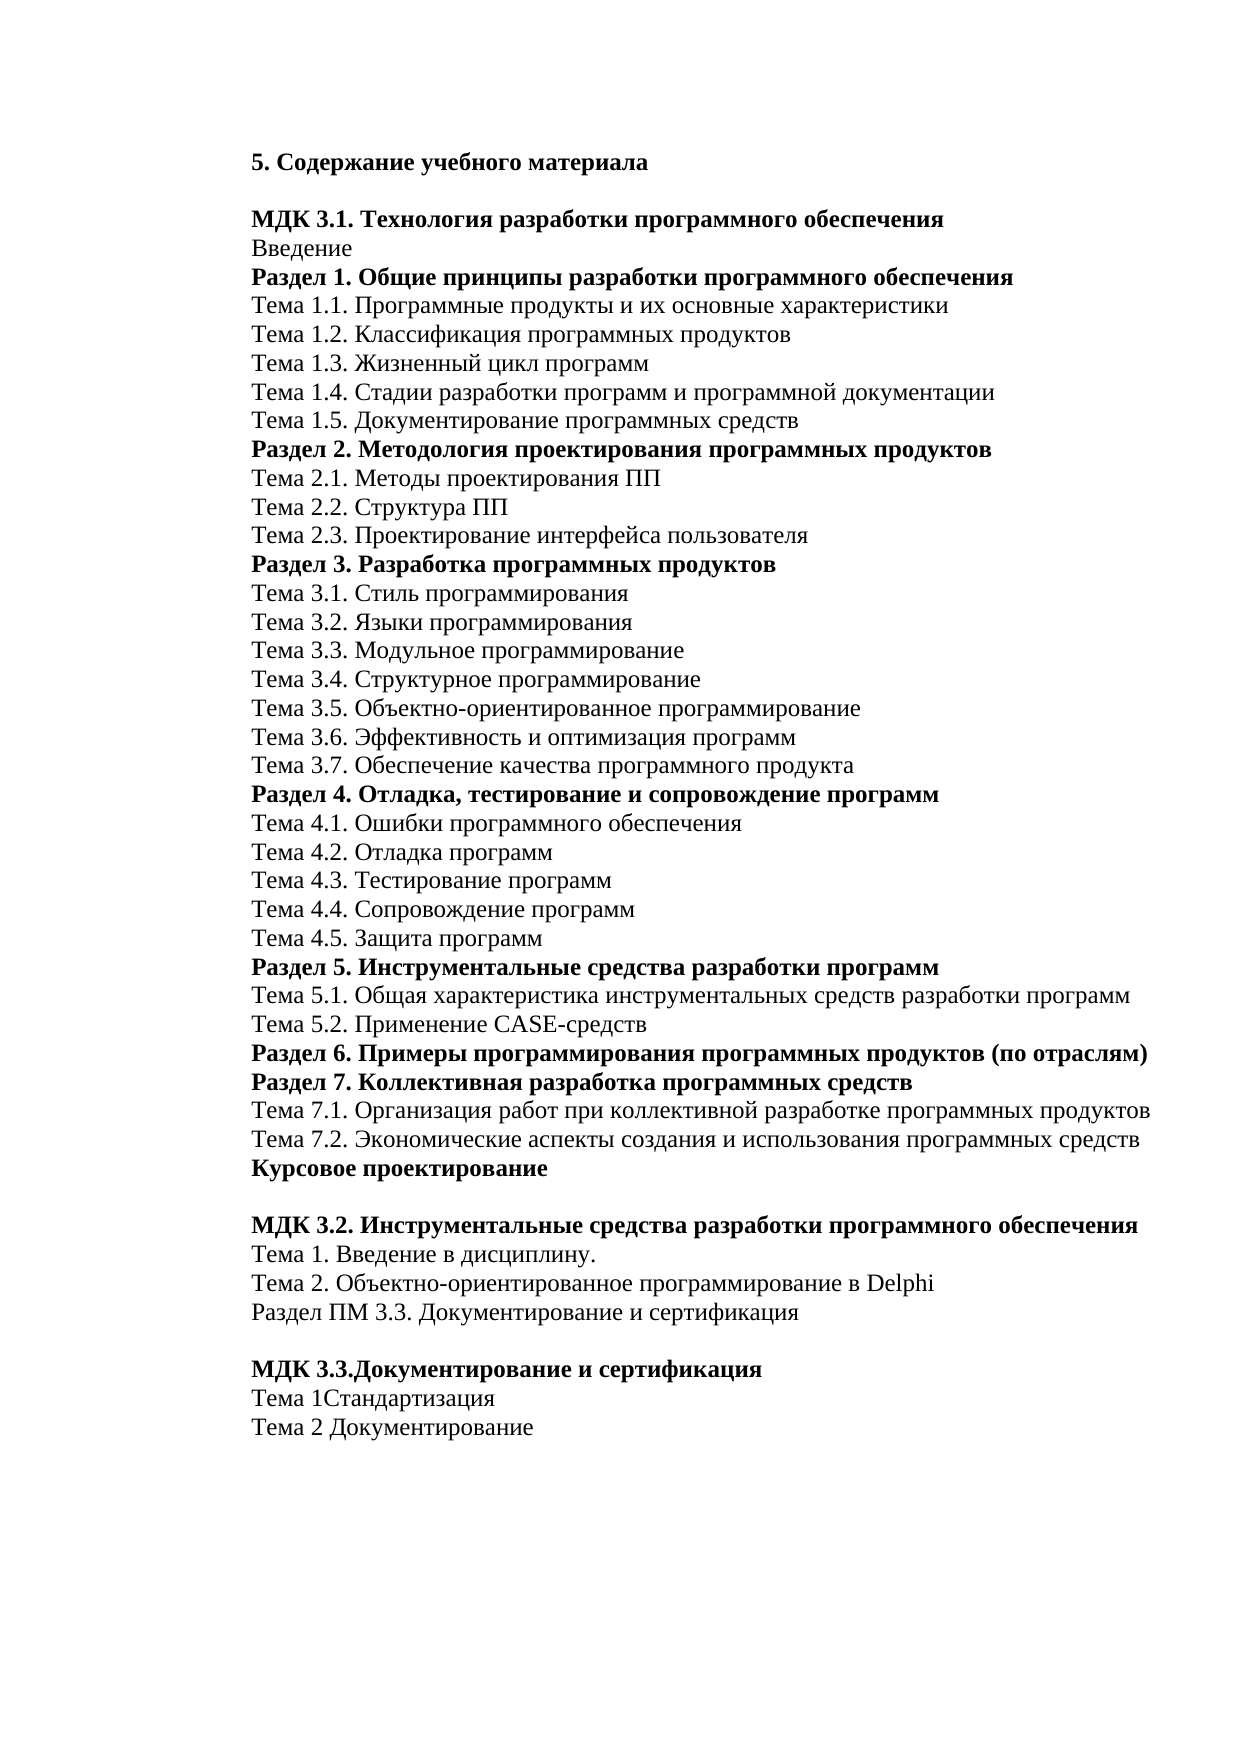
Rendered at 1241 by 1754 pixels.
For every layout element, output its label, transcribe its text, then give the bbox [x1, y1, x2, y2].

text Тема 7.2. Экономические аспекты создания и использования программных средств [177, 1124, 1152, 1153]
text Тема 1Стандартизация [177, 1383, 1152, 1412]
text Тема 1.1. Программные продукты и их основные характеристики [177, 291, 1152, 319]
text Тема 2. Объектно-ориентированное программирование в Delphi [177, 1268, 1152, 1297]
text Тема 4.4. Сопровождение программ [177, 894, 1152, 923]
text Тема 1.5. Документирование программных средств [177, 406, 1152, 434]
text Тема 5.2. Применение CASE-средств [177, 1009, 1152, 1038]
text Тема 3.6. Эффективность и оптимизация программ [177, 722, 1152, 751]
text Тема 7.1. Организация работ при коллективной разработке программных продуктов [177, 1096, 1152, 1124]
text Тема 1.4. Стадии разработки программ и программной документации [177, 377, 1152, 406]
text Тема 1.3. Жизненный цикл программ [177, 348, 1152, 377]
text Тема 4.1. Ошибки программного обеспечения [177, 808, 1152, 837]
text Тема 3.2. Языки программирования [177, 607, 1152, 636]
text Тема 3.3. Модульное программирование [177, 636, 1152, 664]
text Тема 2.1. Методы проектирования ПП [177, 463, 1152, 492]
text Раздел ПМ 3.3. Документирование и сертификация [177, 1297, 1152, 1326]
text Раздел 7. Коллективная разработка программных средств [177, 1067, 1152, 1096]
text Тема 1. Введение в дисциплину. [177, 1239, 1152, 1268]
text Курсовое проектирование [177, 1153, 1152, 1182]
text Тема 5.1. Общая характеристика инструментальных средств разработки программ [177, 981, 1152, 1009]
text Тема 4.5. Защита программ [177, 923, 1152, 952]
text МДК 3.3.Документирование и сертификация [177, 1354, 1152, 1383]
text Тема 1.2. Классификация программных продуктов [177, 319, 1152, 348]
text Тема 3.1. Стиль программирования [177, 578, 1152, 607]
text Введение [177, 233, 1152, 262]
text Тема 3.4. Структурное программирование [177, 664, 1152, 693]
text Тема 2 Документирование [177, 1412, 1152, 1441]
text Раздел 5. Инструментальные средства разработки программ [177, 952, 1152, 981]
text Раздел 2. Методология проектирования программных продуктов [177, 434, 1152, 463]
text Тема 2.2. Структура ПП [177, 492, 1152, 521]
text Раздел 6. Примеры программирования программных продуктов (по отраслям) [177, 1038, 1152, 1067]
text МДК 3.2. Инструментальные средства разработки программного обеспечения [177, 1211, 1152, 1239]
text Тема 3.5. Объектно-ориентированное программирование [177, 693, 1152, 722]
text Тема 4.3. Тестирование программ [177, 866, 1152, 894]
text МДК 3.1. Технология разработки программного обеспечения [177, 204, 1152, 233]
text 5. Содержание учебного материала [177, 147, 1152, 176]
text Раздел 1. Общие принципы разработки программного обеспечения [177, 262, 1152, 291]
text Тема 4.2. Отладка программ [177, 837, 1152, 866]
text Раздел 4. Отладка, тестирование и сопровождение программ [177, 779, 1152, 808]
text Тема 3.7. Обеспечение качества программного продукта [177, 751, 1152, 779]
text Тема 2.3. Проектирование интерфейса пользователя [177, 521, 1152, 549]
text Раздел 3. Разработка программных продуктов [177, 549, 1152, 578]
